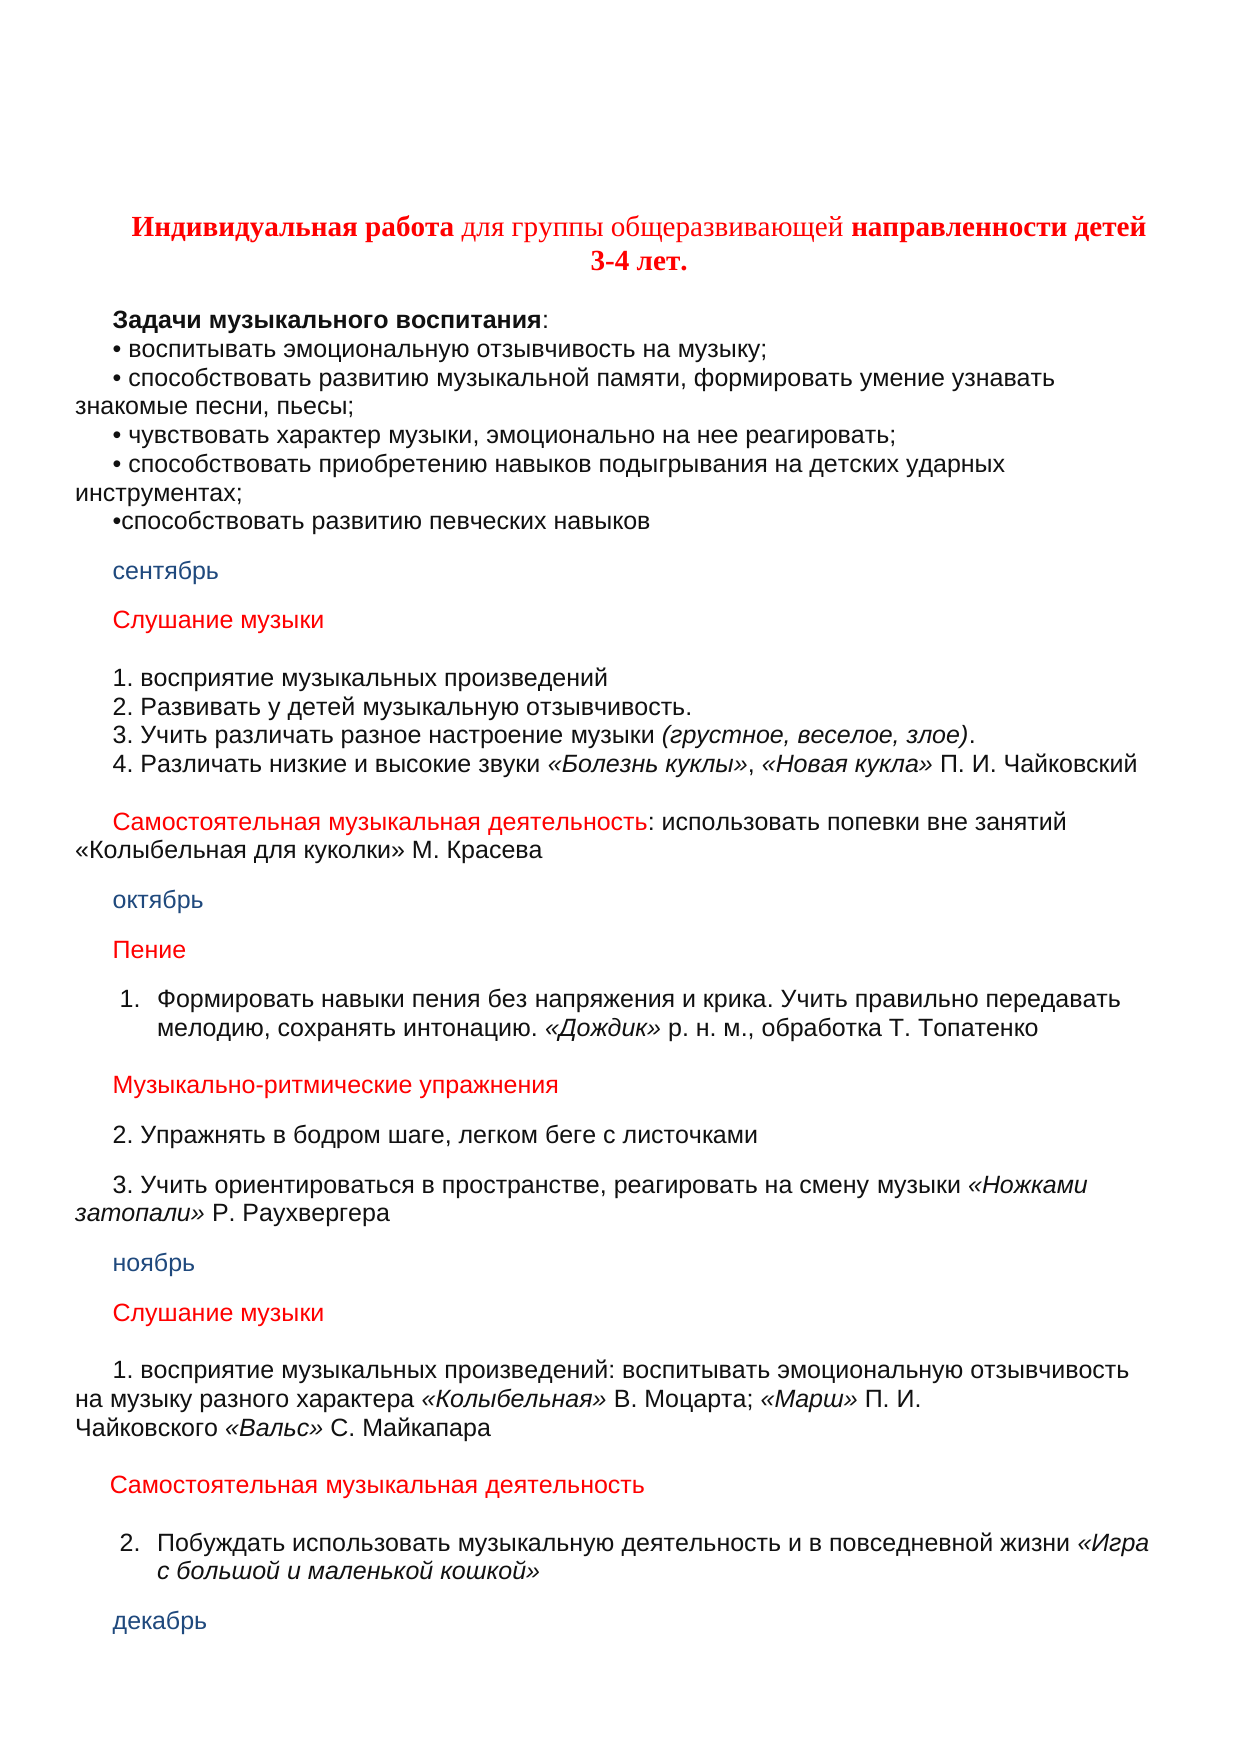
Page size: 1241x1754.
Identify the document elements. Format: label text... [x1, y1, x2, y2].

text Задачи музыкального воспитания: [75, 305, 1165, 334]
text Самостоятельная музыкальная деятельность: использовать попевки вне занятий «Колыбельная для куколки» М. Красева [75, 807, 1165, 864]
text ноябрь [75, 1248, 1165, 1277]
text 3-4 лет. [75, 243, 1165, 276]
text 3. Учить различать разное настроение музыки (грустное, веселое, злое). [75, 720, 1165, 749]
text • способствовать приобретению навыков подыгрывания на детских ударных инструментах; [75, 449, 1165, 506]
text • воспитывать эмоциональную отзывчивость на музыку; [75, 334, 1165, 362]
text октябрь [75, 885, 1165, 914]
list Формировать навыки пения без напряжения и крика. Учить правильно передавать мелодию, сохранять интонацию. «Дождик» р. н. м., обработка Т. Топатенко [119, 984, 1165, 1042]
text сентябрь [75, 556, 1165, 584]
text • способствовать развитию музыкальной памяти, формировать умение узнавать знакомые песни, пьесы; [75, 362, 1165, 420]
text 1. восприятие музыкальных произведений: воспитывать эмоциональную отзывчивость на музыку разного характера «Колыбельная» В. Моцарта; «Марш» П. И. Чайковского «Вальс» С. Майкапара [75, 1355, 1165, 1441]
text Слушание музыки [75, 605, 1165, 634]
text Слушание музыки [75, 1297, 1165, 1326]
text Самостоятельная музыкальная деятельность [75, 1470, 1165, 1499]
text Музыкально-ритмические упражнения [75, 1070, 1165, 1099]
text • чувствовать характер музыки, эмоционально на нее реагировать; [75, 420, 1165, 449]
text 3. Учить ориентироваться в пространстве, реагировать на смену музыки «Ножками затопали» Р. Раухвергера [75, 1169, 1165, 1227]
text 2. Упражнять в бодром шаге, легком беге с листочками [75, 1120, 1165, 1149]
text Индивидуальная работа для группы общеразвивающей направленности детей [75, 209, 1165, 243]
text 2. Развивать у детей музыкальную отзывчивость. [75, 692, 1165, 720]
text декабрь [75, 1606, 1165, 1634]
text 4. Различать низкие и высокие звуки «Болезнь куклы», «Новая кукла» П. И. Чайковский [75, 749, 1165, 778]
text 1. восприятие музыкальных произведений [75, 663, 1165, 692]
list Побуждать использовать музыкальную деятельность и в повседневной жизни «Игра с большой и маленькой кошкой» [119, 1527, 1165, 1585]
text •способствовать развитию певческих навыков [75, 506, 1165, 535]
text Пение [75, 934, 1165, 963]
